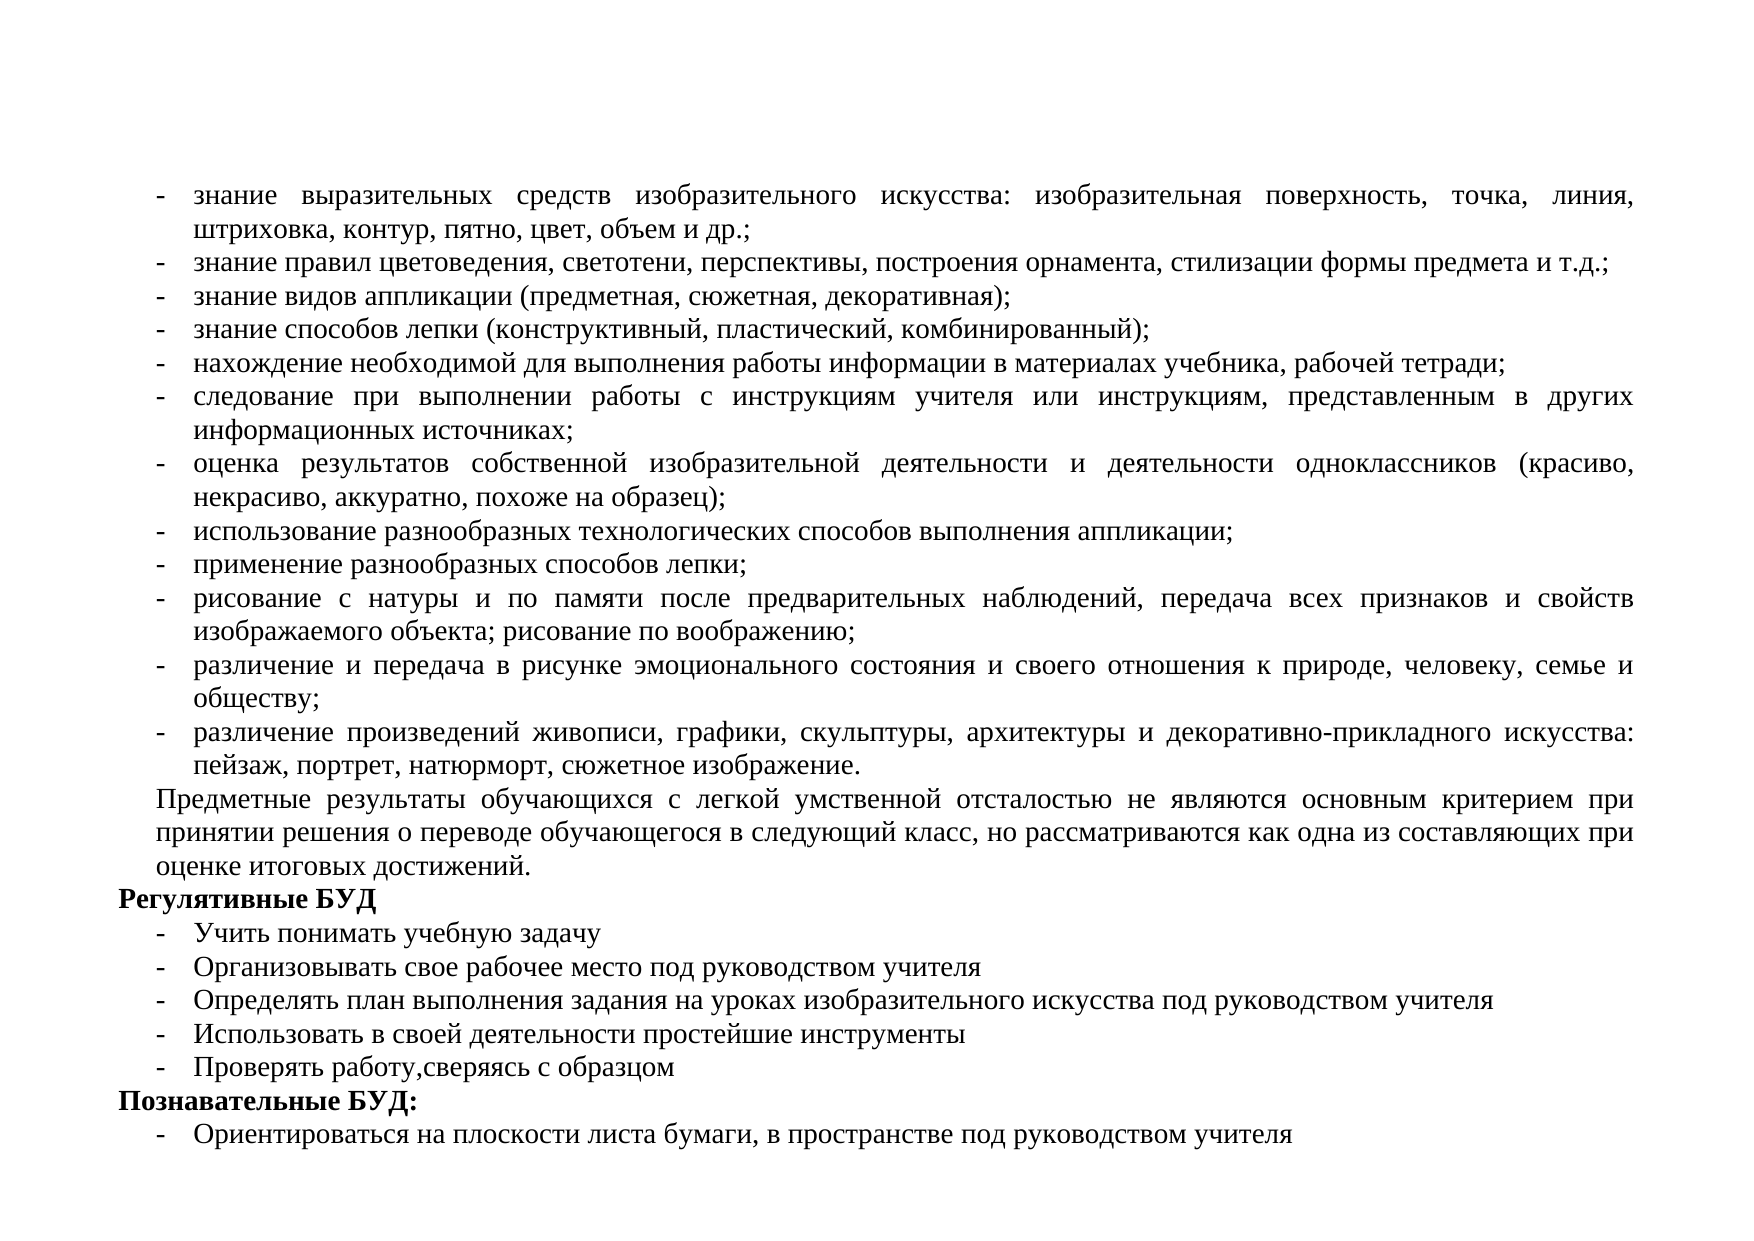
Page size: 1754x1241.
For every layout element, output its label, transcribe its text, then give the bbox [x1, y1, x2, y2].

list применение разнообразных способов лепки; [156, 546, 1636, 580]
list Использовать в своей деятельности простейшие инструменты [156, 1016, 1636, 1049]
list нахождение необходимой для выполнения работы информации в материалах учебника, рабочей тетради; [156, 345, 1636, 378]
list знание способов лепки (конструктивный, пластический, комбинированный); [156, 311, 1636, 345]
list следование при выполнении работы с инструкциям учителя или инструкциям, представленным в других информационных источниках; [156, 378, 1636, 446]
list рисование с натуры и по памяти после предварительных наблюдений, передача всех признаков и свойств изображаемого объекта; рисование по воображению; [156, 580, 1636, 647]
list Организовывать свое рабочее место под руководством учителя [156, 949, 1636, 982]
list оценка результатов собственной изобразительной деятельности и деятельности одноклассников (красиво, некрасиво, аккуратно, похоже на образец); [156, 446, 1636, 513]
list различение и передача в рисунке эмоционального состояния и своего отношения к природе, человеку, семье и обществу; [156, 647, 1636, 714]
list знание правил цветоведения, светотени, перспективы, построения орнамента, стилизации формы предмета и т.д.; [156, 244, 1636, 278]
text Познавательные БУД: [118, 1083, 1636, 1116]
list знание видов аппликации (предметная, сюжетная, декоративная); [156, 278, 1636, 311]
list Ориентироваться на плоскости листа бумаги, в пространстве под руководством учителя [156, 1116, 1636, 1150]
list Учить понимать учебную задачу [156, 915, 1636, 949]
text Предметные результаты обучающихся с легкой умственной отсталостью не являются основным критерием при принятии решения о переводе обучающегося в следующий класс, но рассматриваются как одна из составляющих при оценке итоговых достижений. [156, 781, 1636, 882]
list Проверять работу,сверяясь с образцом [156, 1049, 1636, 1083]
list использование разнообразных технологических способов выполнения аппликации; [156, 513, 1636, 546]
text Регулятивные БУД [118, 882, 1636, 915]
list знание выразительных средств изобразительного искусства: изобразительная поверхность, точка, линия, штриховка, контур, пятно, цвет, объем и др.; [156, 177, 1636, 244]
list различение произведений живописи, графики, скульптуры, архитектуры и декоративно-прикладного искусства: пейзаж, портрет, натюрморт, сюжетное изображение. [156, 714, 1636, 781]
list Определять план выполнения задания на уроках изобразительного искусства под руководством учителя [156, 982, 1636, 1016]
